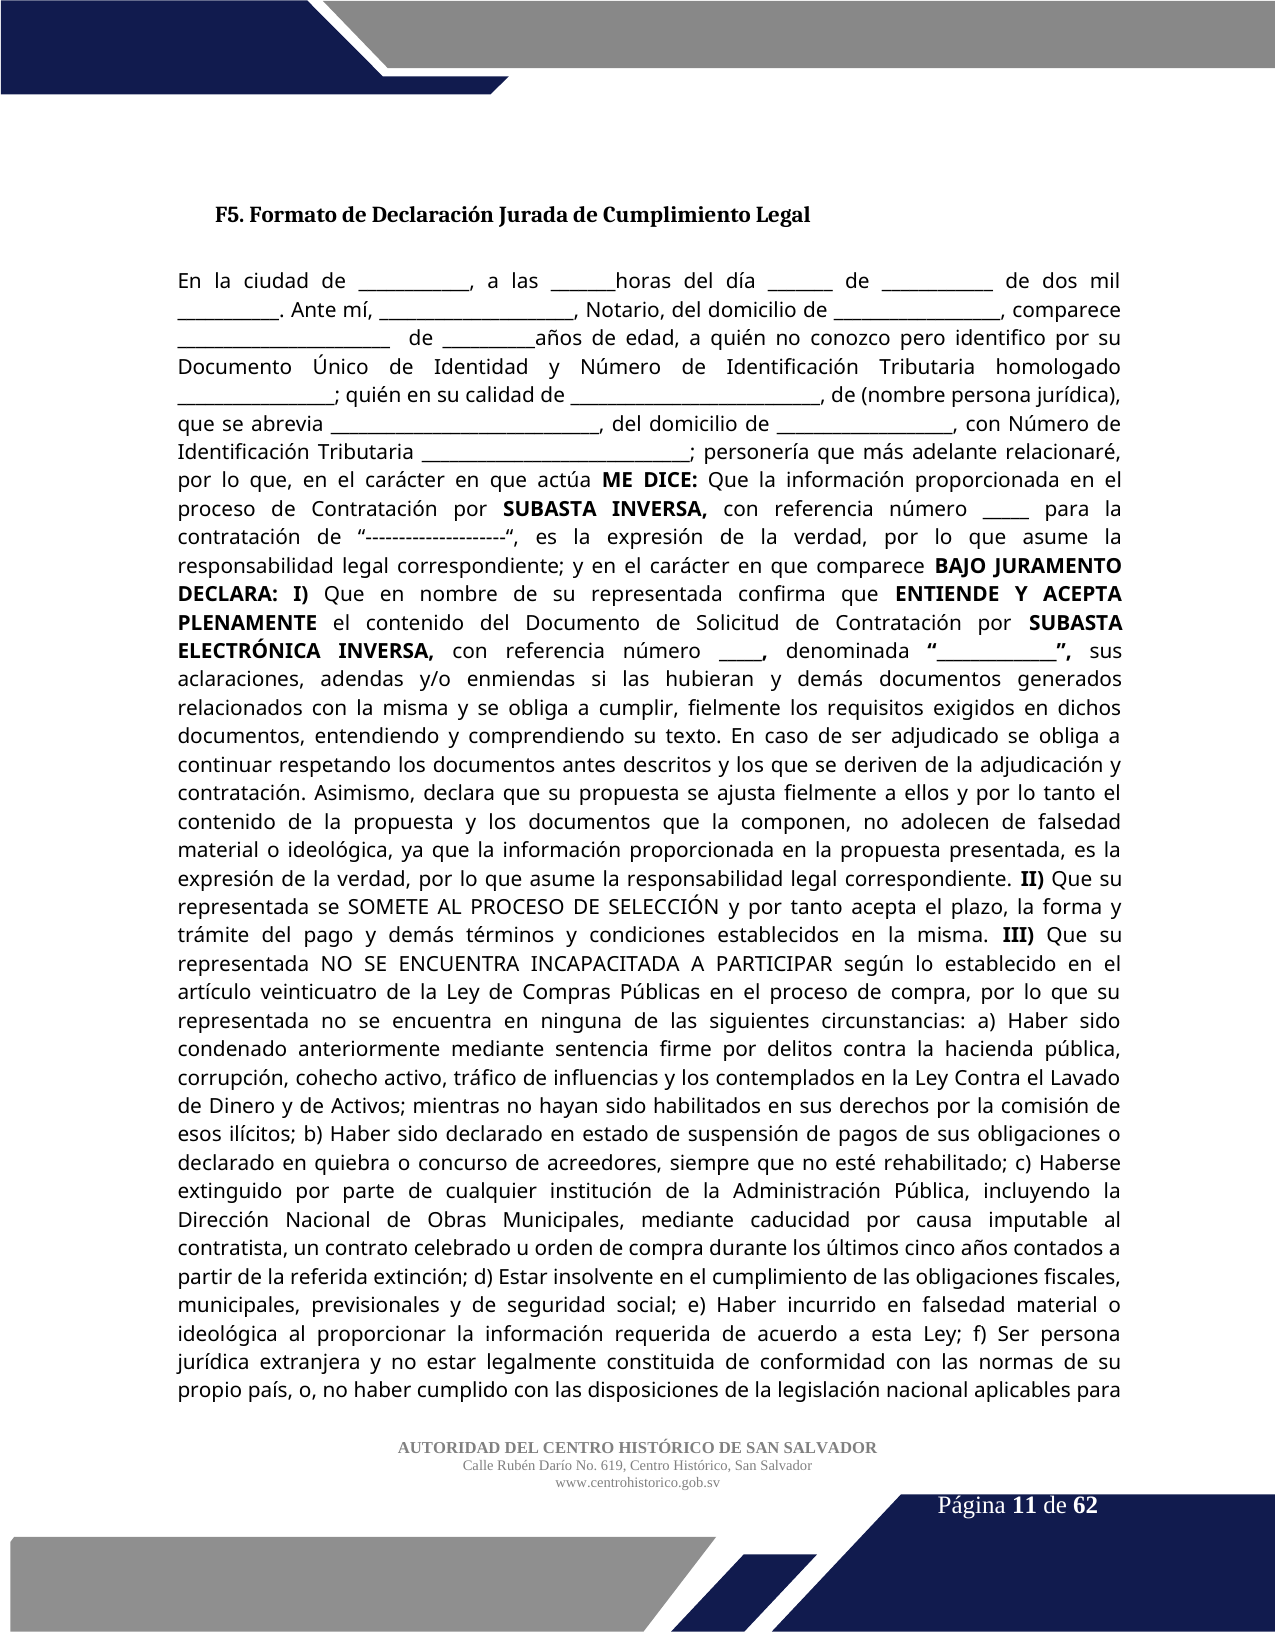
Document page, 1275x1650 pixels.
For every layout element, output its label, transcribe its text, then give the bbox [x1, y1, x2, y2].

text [177, 266, 1122, 1404]
subtitle F5. Formato de Declaración Jurada de Cumplimiento Legal [215, 202, 1098, 228]
